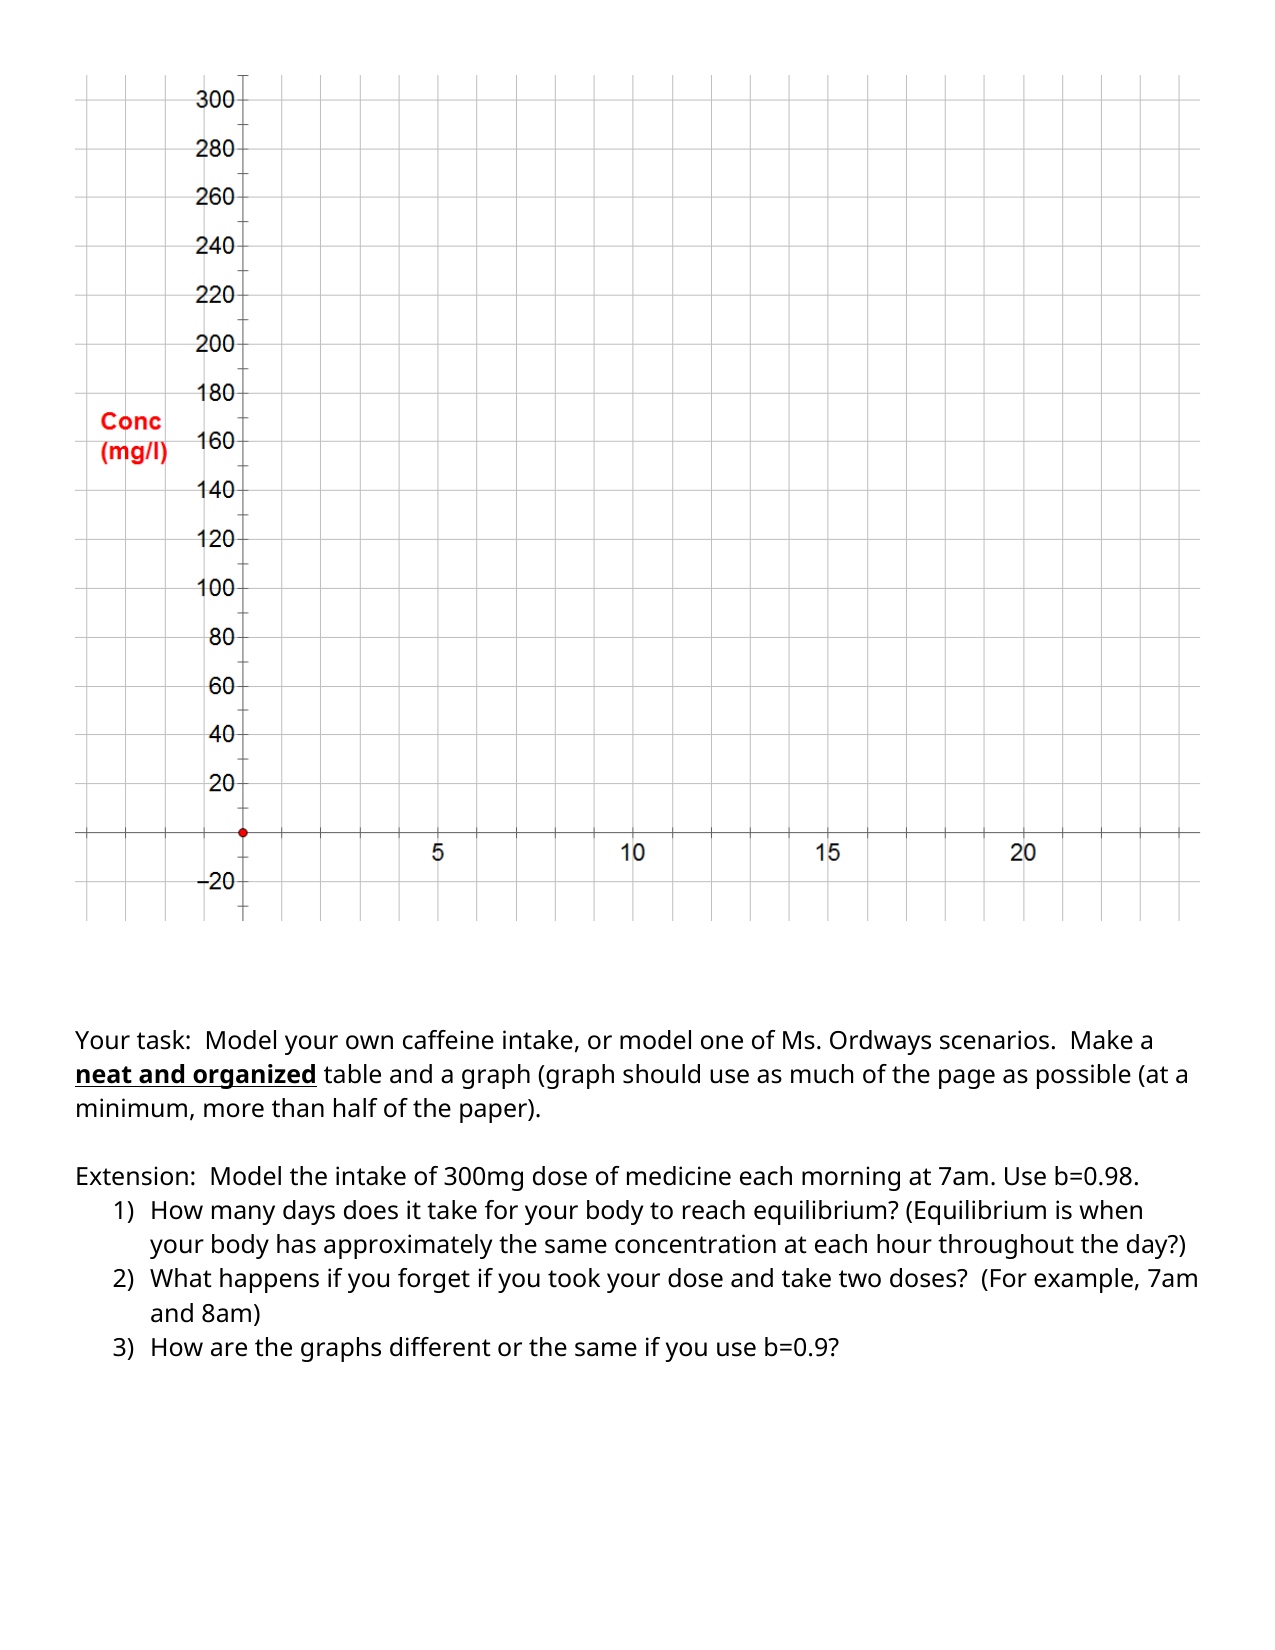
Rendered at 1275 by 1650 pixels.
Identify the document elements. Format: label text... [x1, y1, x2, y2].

list How many days does it take for your body to reach equilibrium? (Equilibrium is when your body has approximately the same concentration at each hour throughout the day?) [112, 1193, 1200, 1261]
text Extension: Model the intake of 300mg dose of medicine each morning at 7am. Use b=0.98. [75, 1159, 1200, 1193]
text Your task: Model your own caffeine intake, or model one of Ms. Ordways scenarios. Make a neat and organized table and a graph (graph should use as much of the page as possible (at a minimum, more than half of the paper). [75, 1023, 1200, 1125]
picture [75, 75, 1200, 921]
list What happens if you forget if you took your dose and take two doses? (For example, 7am and 8am) [112, 1261, 1200, 1329]
list How are the graphs different or the same if you use b=0.9? [112, 1329, 1200, 1363]
